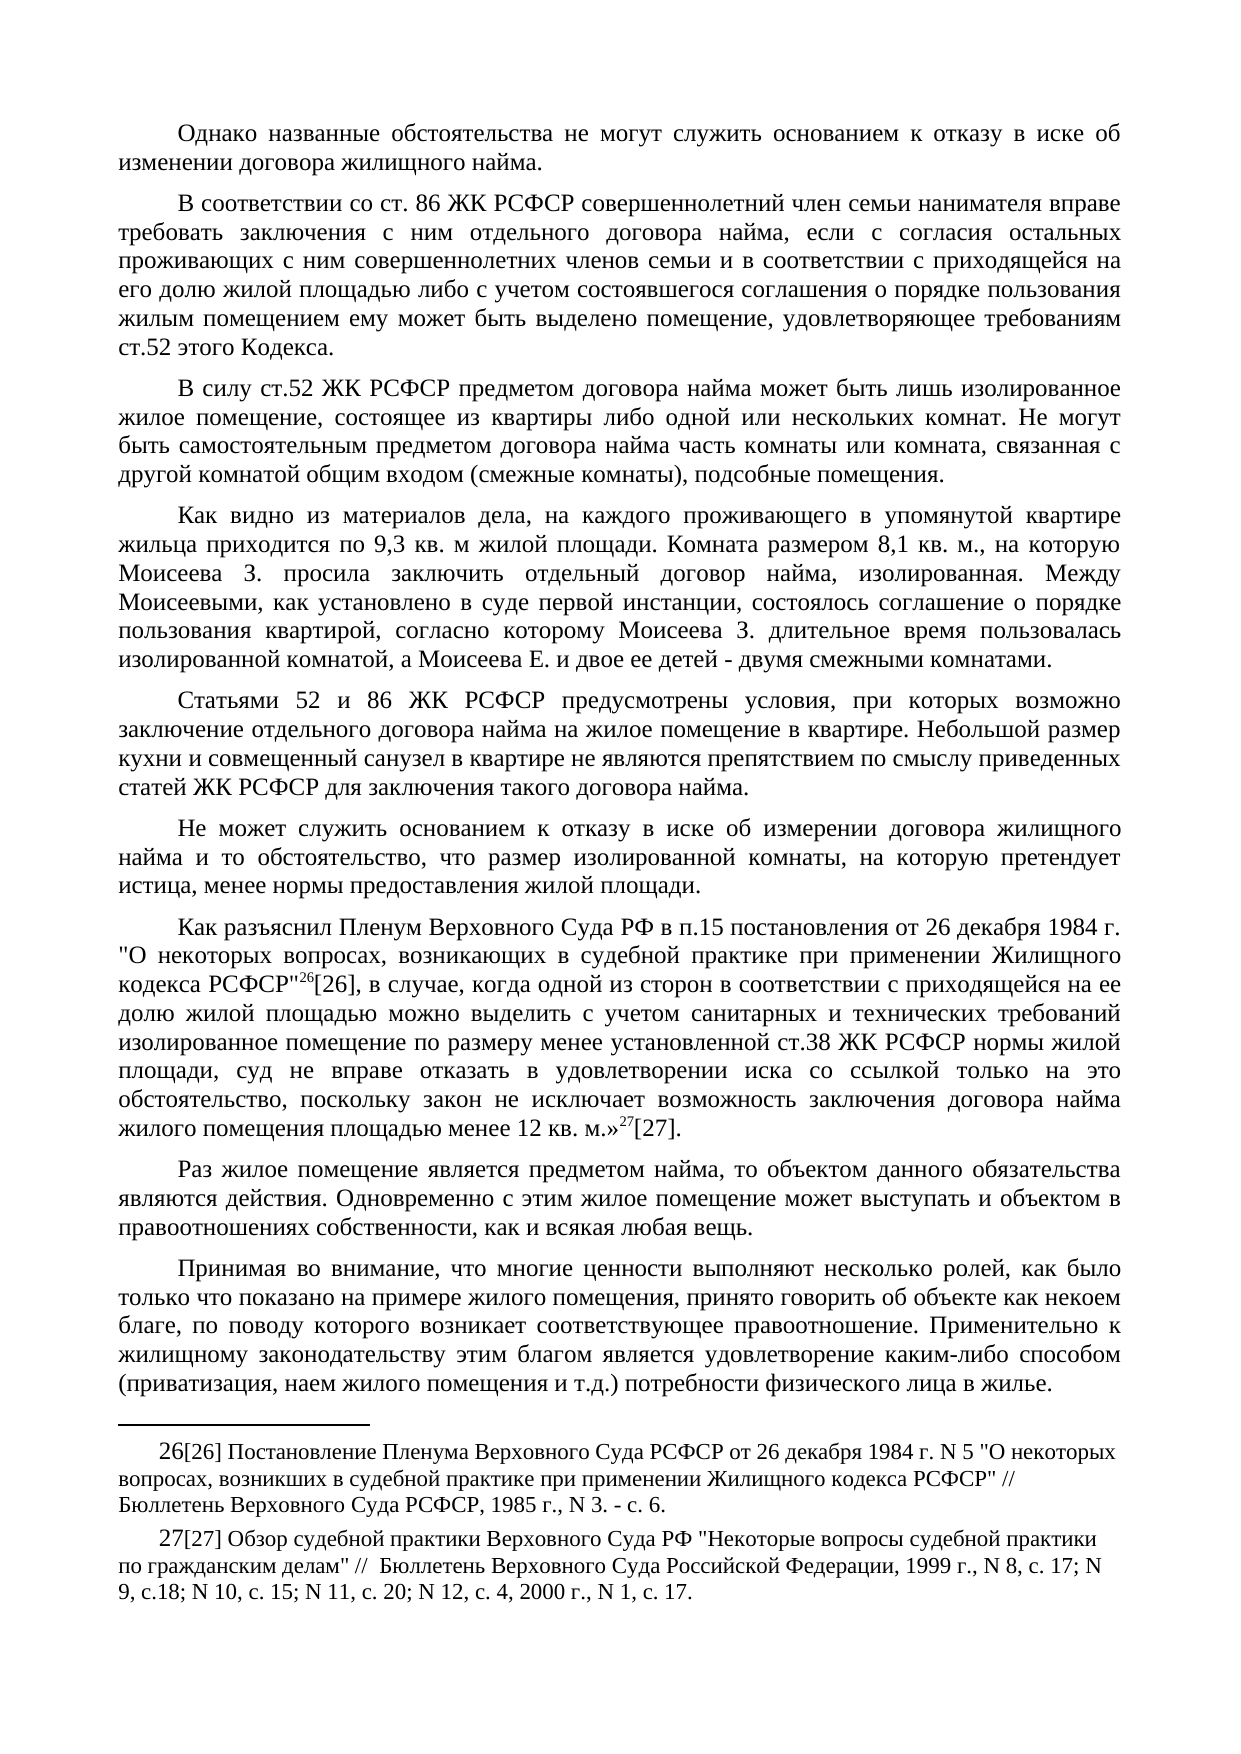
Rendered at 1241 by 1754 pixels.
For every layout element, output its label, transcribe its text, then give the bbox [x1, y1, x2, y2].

text Как разъяснил Пленум Верховного Суда РФ в п.15 постановления от 26 декабря 1984 г. "О некоторых вопросах, возникающих в судебной практике при применении Жилищного кодекса РСФСР"[26], в случае, когда одной из сторон в соответствии с приходящейся на ее долю жилой площадью можно выделить с учетом санитарных и технических требований изолированное помещение по размеру менее установленной ст.38 ЖК РСФСР нормы жилой площади, суд не вправе отказать в удовлетворении иска со ссылкой только на это обстоятельство, поскольку закон не исключает возможность заключения договора найма жилого помещения площадью менее 12 кв. м.»[27]. [118, 912, 1122, 1142]
text В соответствии со ст. 86 ЖК РСФСР совершеннолетний член семьи нанимателя вправе требовать заключения с ним отдельного договора найма, если с согласия остальных проживающих с ним совершеннолетних членов семьи и в соответствии с приходящейся на его долю жилой площадью либо с учетом состоявшегося соглашения о порядке пользования жилым помещением ему может быть выделено помещение, удовлетворяющее требованиям ст.52 этого Кодекса. [118, 188, 1122, 361]
text Однако названные обстоятельства не могут служить основанием к отказу в иске об изменении договора жилищного найма. [118, 118, 1122, 176]
text Статьями 52 и 86 ЖК РСФСР предусмотрены условия, при которых возможно заключение отдельного договора найма на жилое помещение в квартире. Небольшой размер кухни и совмещенный санузел в квартире не являются препятствием по смыслу приведенных статей ЖК РСФСР для заключения такого договора найма. [118, 686, 1122, 801]
text В силу ст.52 ЖК РСФСР предметом договора найма может быть лишь изолированное жилое помещение, состоящее из квартиры либо одной или нескольких комнат. Не могут быть самостоятельным предметом договора найма часть комнаты или комната, связанная с другой комнатой общим входом (смежные комнаты), подсобные помещения. [118, 373, 1122, 488]
text Принимая во внимание, что многие ценности выполняют несколько ролей, как было только что показано на примере жилого помещения, принято говорить об объекте как некоем благе, по поводу которого возникает соответствующее правоотношение. Применительно к жилищному законодательству этим благом является удовлетворение каким-либо способом (приватизация, наем жилого помещения и т.д.) потребности физического лица в жилье. [118, 1253, 1122, 1397]
text Раз жилое помещение является предметом найма, то объектом данного обязательства являются действия. Одновременно с этим жилое помещение может выступать и объектом в правоотношениях собственности, как и всякая любая вещь. [118, 1154, 1122, 1241]
text Не может служить основанием к отказу в иске об измерении договора жилищного найма и то обстоятельство, что размер изолированной комнаты, на которую претендует истица, менее нормы предоставления жилой площади. [118, 813, 1122, 899]
text Как видно из материалов дела, на каждого проживающего в упомянутой квартире жильца приходится по 9,3 кв. м жилой площади. Комната размером 8,1 кв. м., на которую Моисеева З. просила заключить отдельный договор найма, изолированная. Между Моисеевыми, как установлено в суде первой инстанции, состоялось соглашение о порядке пользования квартирой, согласно которому Моисеева З. длительное время пользовалась изолированной комнатой, а Моисеева Е. и двое ее детей - двумя смежными комнатами. [118, 501, 1122, 673]
